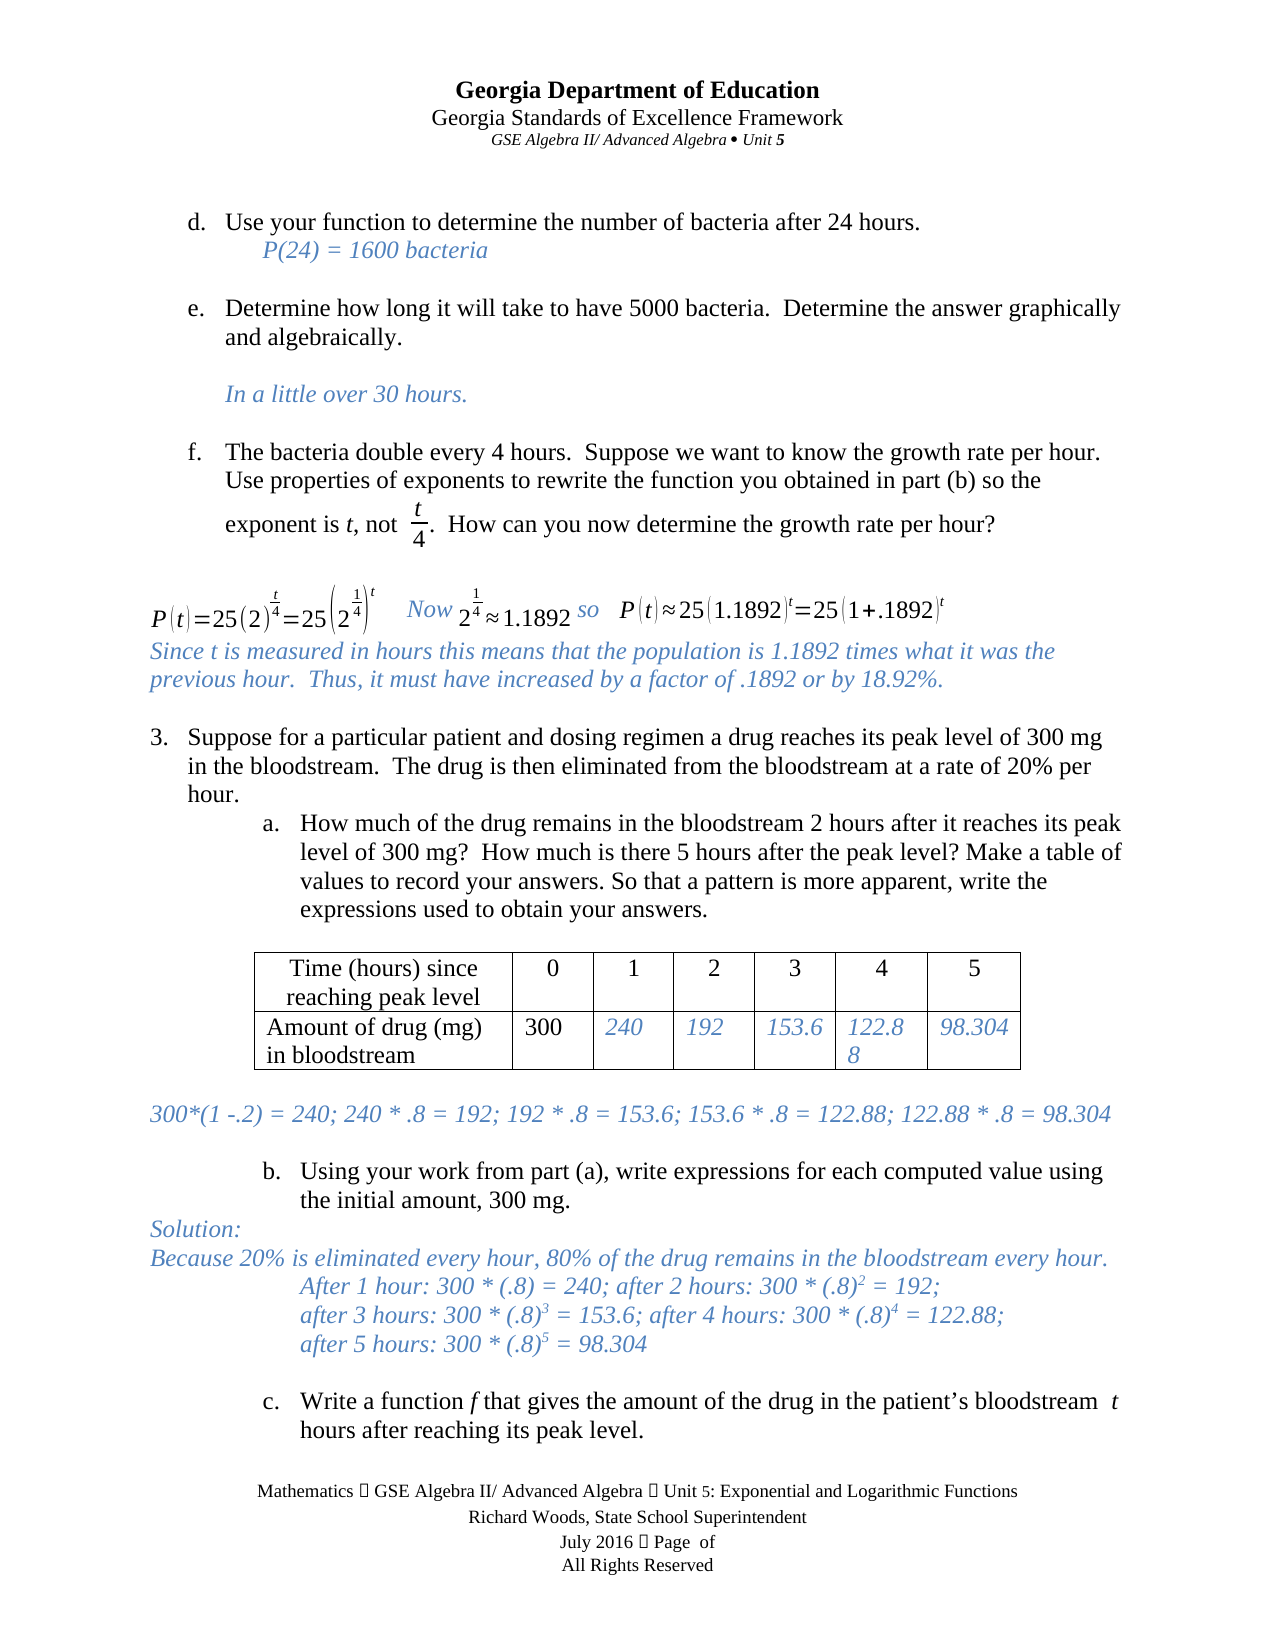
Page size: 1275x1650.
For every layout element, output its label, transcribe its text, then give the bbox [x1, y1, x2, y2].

list Determine how long it will take to have 5000 bacteria. Determine the answer graphically and algebraically. [187, 293, 1125, 351]
list P(24) = 1600 bacteria [262, 236, 1125, 264]
table_cell 240 [594, 1012, 673, 1069]
table_cell Amount of drug (mg) in bloodstream [255, 1012, 512, 1069]
text 300*(1 -.2) = 240; 240 * .8 = 192; 192 * .8 = 153.6; 153.6 * .8 = 122.88; 122.88 * .8 = 98.304 [150, 1099, 1125, 1128]
text after 3 hours: 300 * (.8)3 = 153.6; after 4 hours: 300 * (.8)4 = 122.88; [150, 1300, 1125, 1329]
list Write a function f that gives the amount of the drug in the patient’s bloodstream t hours after reaching its peak level. [262, 1386, 1125, 1444]
text After 1 hour: 300 * (.8) = 240; after 2 hours: 300 * (.8)2 = 192; [150, 1271, 1125, 1300]
text Now so [150, 582, 1125, 636]
table_header 1 [594, 953, 673, 1011]
table_cell 153.6 [755, 1012, 835, 1069]
table_header 0 [513, 953, 593, 1011]
text Since t is measured in hours this means that the population is 1.1892 times what it was the previous hour. Thus, it must have increased by a factor of .1892 or by 18.92%. [150, 636, 1125, 693]
text after 5 hours: 300 * (.8)5 = 98.304 [150, 1329, 1125, 1358]
table_cell 300 [513, 1012, 593, 1069]
table_header 3 [755, 953, 835, 1011]
list The bacteria double every 4 hours. Suppose we want to know the growth rate per hour. Use properties of exponents to rewrite the function you obtained in part (b) so the exponent is t, not . How can you now determine the growth rate per hour? [187, 437, 1125, 553]
list How much of the drug remains in the bloodstream 2 hours after it reaches its peak level of 300 mg? How much is there 5 hours after the peak level? Make a table of values to record your answers. So that a pattern is more apparent, write the expressions used to obtain your answers. [262, 808, 1125, 923]
table_cell 192 [674, 1012, 754, 1069]
text Solution: [150, 1214, 1125, 1243]
table_header Time (hours) since reaching peak level [255, 953, 512, 1011]
list In a little over 30 hours. [225, 379, 1125, 408]
table_cell 122.88 [836, 1012, 927, 1069]
list Use your function to determine the number of bacteria after 24 hours. [187, 207, 1125, 236]
table_cell 98.304 [928, 1012, 1020, 1069]
list Using your work from part (a), write expressions for each computed value using the initial amount, 300 mg. [262, 1156, 1125, 1214]
table_header 2 [674, 953, 754, 1011]
table_header 5 [928, 953, 1020, 1011]
list Suppose for a particular patient and dosing regimen a drug reaches its peak level of 300 mg in the bloodstream. The drug is then eliminated from the bloodstream at a rate of 20% per hour. [150, 722, 1125, 808]
text Because 20% is eliminated every hour, 80% of the drug remains in the bloodstream every hour. [150, 1243, 1125, 1271]
table_header 4 [836, 953, 927, 1011]
